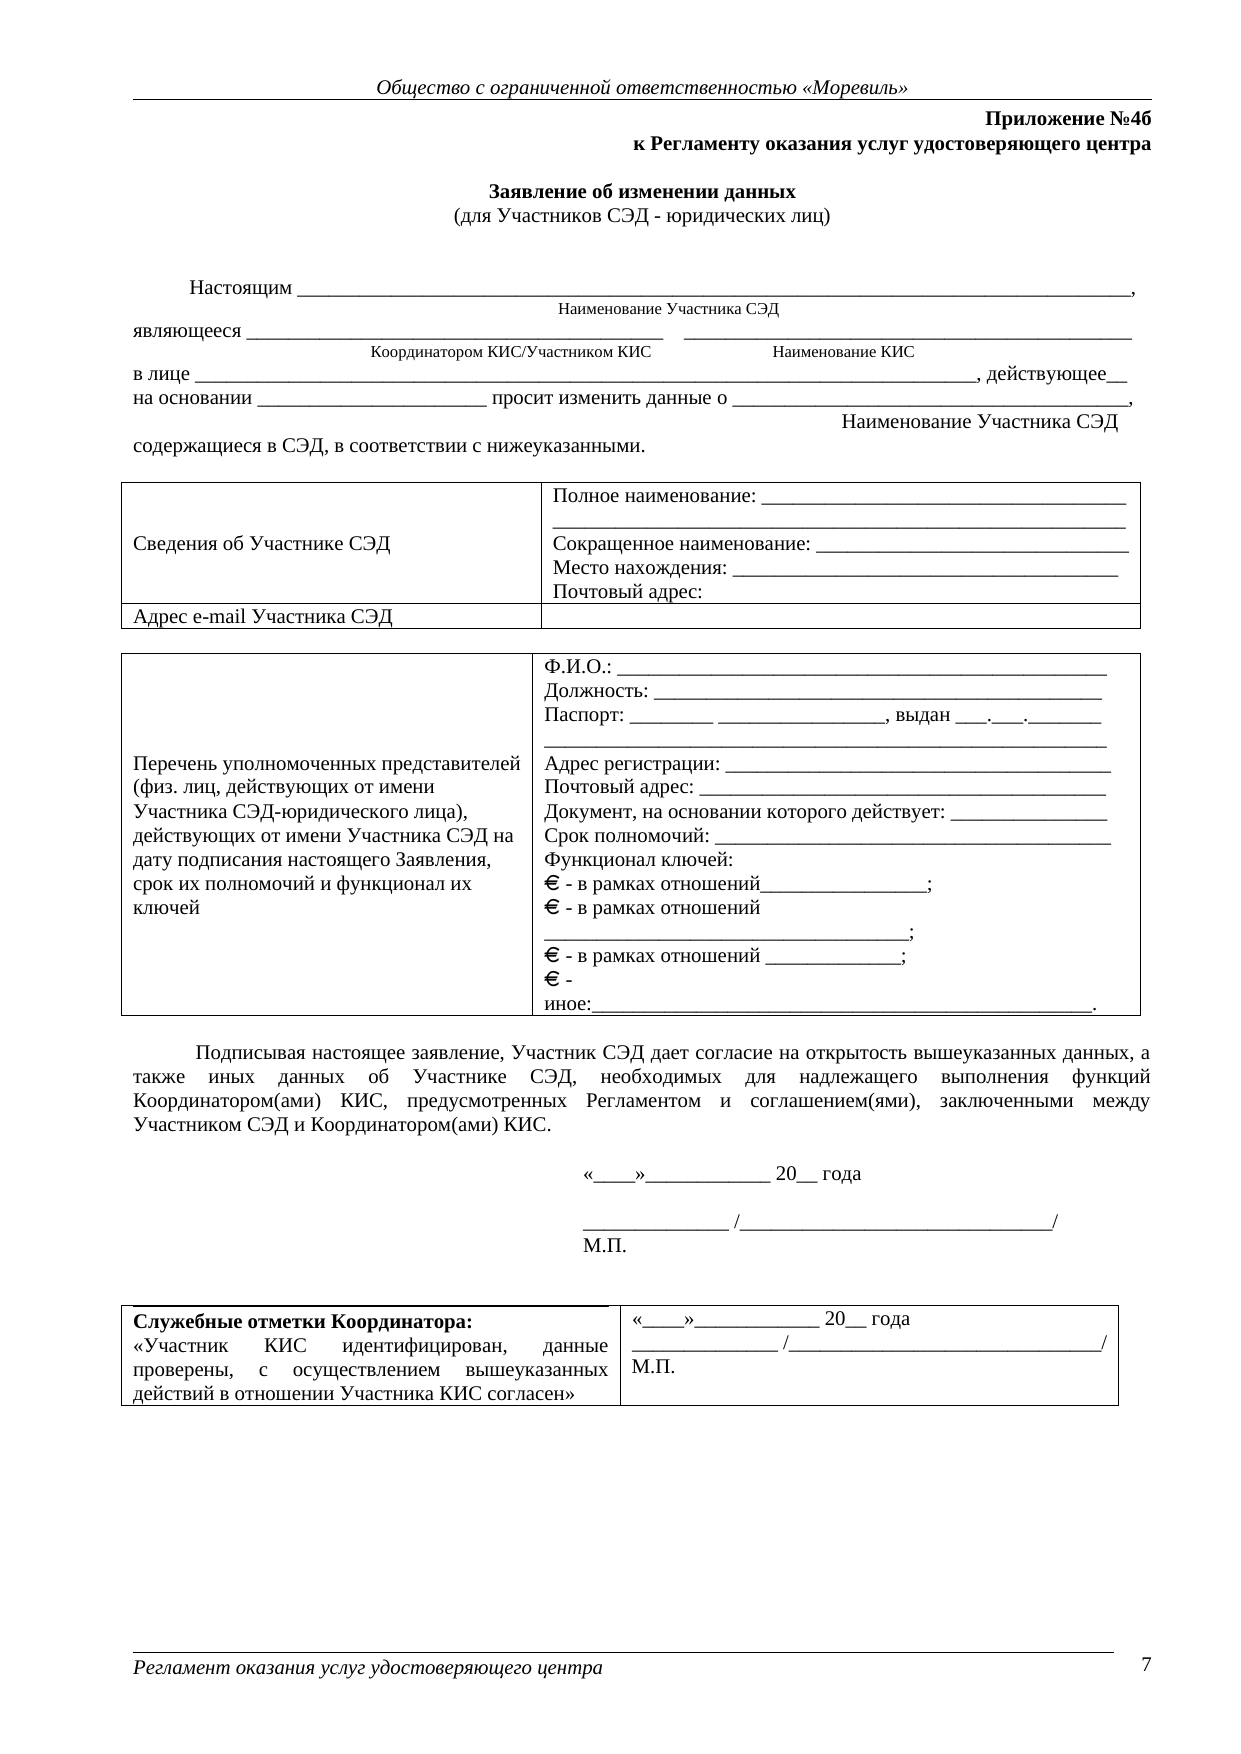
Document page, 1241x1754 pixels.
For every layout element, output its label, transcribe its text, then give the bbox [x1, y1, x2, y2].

table_header Полное наименование: ___________________________________ _______________________________________________________ Сокращенное наименование: ______________________________ Место нахождения: _____________________________________ Почтовый адрес: [542, 483, 1140, 603]
text «____»____________ 20__ года [133, 1161, 1152, 1184]
text (для Участников СЭД - юридических лиц) [133, 203, 1152, 227]
text Заявление об изменении данных [133, 178, 1152, 203]
text на основании ______________________ просит изменить данные о ______________________________________, [133, 385, 1152, 409]
subtitle Приложение №4б [189, 106, 1152, 130]
table_header Ф.И.О.: _______________________________________________ Должность: ___________________________________________ Паспорт: ________ ________________, выдан ___.___._______ ______________________________________________________ Адрес регистрации: _____________________________________ Почтовый адрес: _______________________________________ Документ, на основании которого действует: _______________ Срок полномочий: ______________________________________ Функционал ключей: - в рамках отношений________________; - в рамках отношений ___________________________________; - в рамках отношений _____________; - иное:________________________________________________. [533, 654, 1140, 1015]
table_cell [542, 604, 1140, 628]
text Наименование Участника СЭД [133, 409, 1152, 433]
text Координатором КИС/Участником КИС Наименование КИС [133, 342, 1152, 361]
table_header Сведения об Участнике СЭД [122, 483, 541, 603]
text М.П. [133, 1233, 1152, 1257]
text в лице ___________________________________________________________________________, действующее__ [133, 361, 1152, 385]
text Наименование Участника СЭД [133, 299, 1152, 318]
text являющееся ________________________________________ ___________________________________________ [133, 318, 1152, 342]
table_cell Адрес e-mail Участника СЭД [122, 604, 541, 628]
text Подписывая настоящее заявление, Участник СЭД дает согласие на открытость вышеуказанных данных, а также иных данных об Участнике СЭД, необходимых для надлежащего выполнения функций Координатором(ами) КИС, предусмотренных Регламентом и соглашением(ями), заключенными между Участником СЭД и Координатором(ами) КИС. [133, 1040, 1152, 1136]
text содержащиеся в СЭД, в соответствии с нижеуказанными. [133, 433, 1152, 457]
text к Регламенту оказания услуг удостоверяющего центра [133, 130, 1152, 154]
table_header Служебные отметки Координатора: «Участник КИС идентифицирован, данные проверены, с осуществлением вышеуказанных действий в отношении Участника КИС согласен» [122, 1306, 620, 1405]
text Настоящим ________________________________________________________________________________, [133, 275, 1152, 299]
text ______________ /______________________________/ [133, 1209, 1152, 1233]
table_header Перечень уполномоченных представителей (физ. лиц, действующих от имени Участника СЭД-юридического лица), действующих от имени Участника СЭД на дату подписания настоящего Заявления, срок их полномочий и функционал их ключей [122, 654, 532, 1015]
table_header «____»____________ 20__ года ______________ /______________________________/ М.П. [621, 1306, 1118, 1405]
